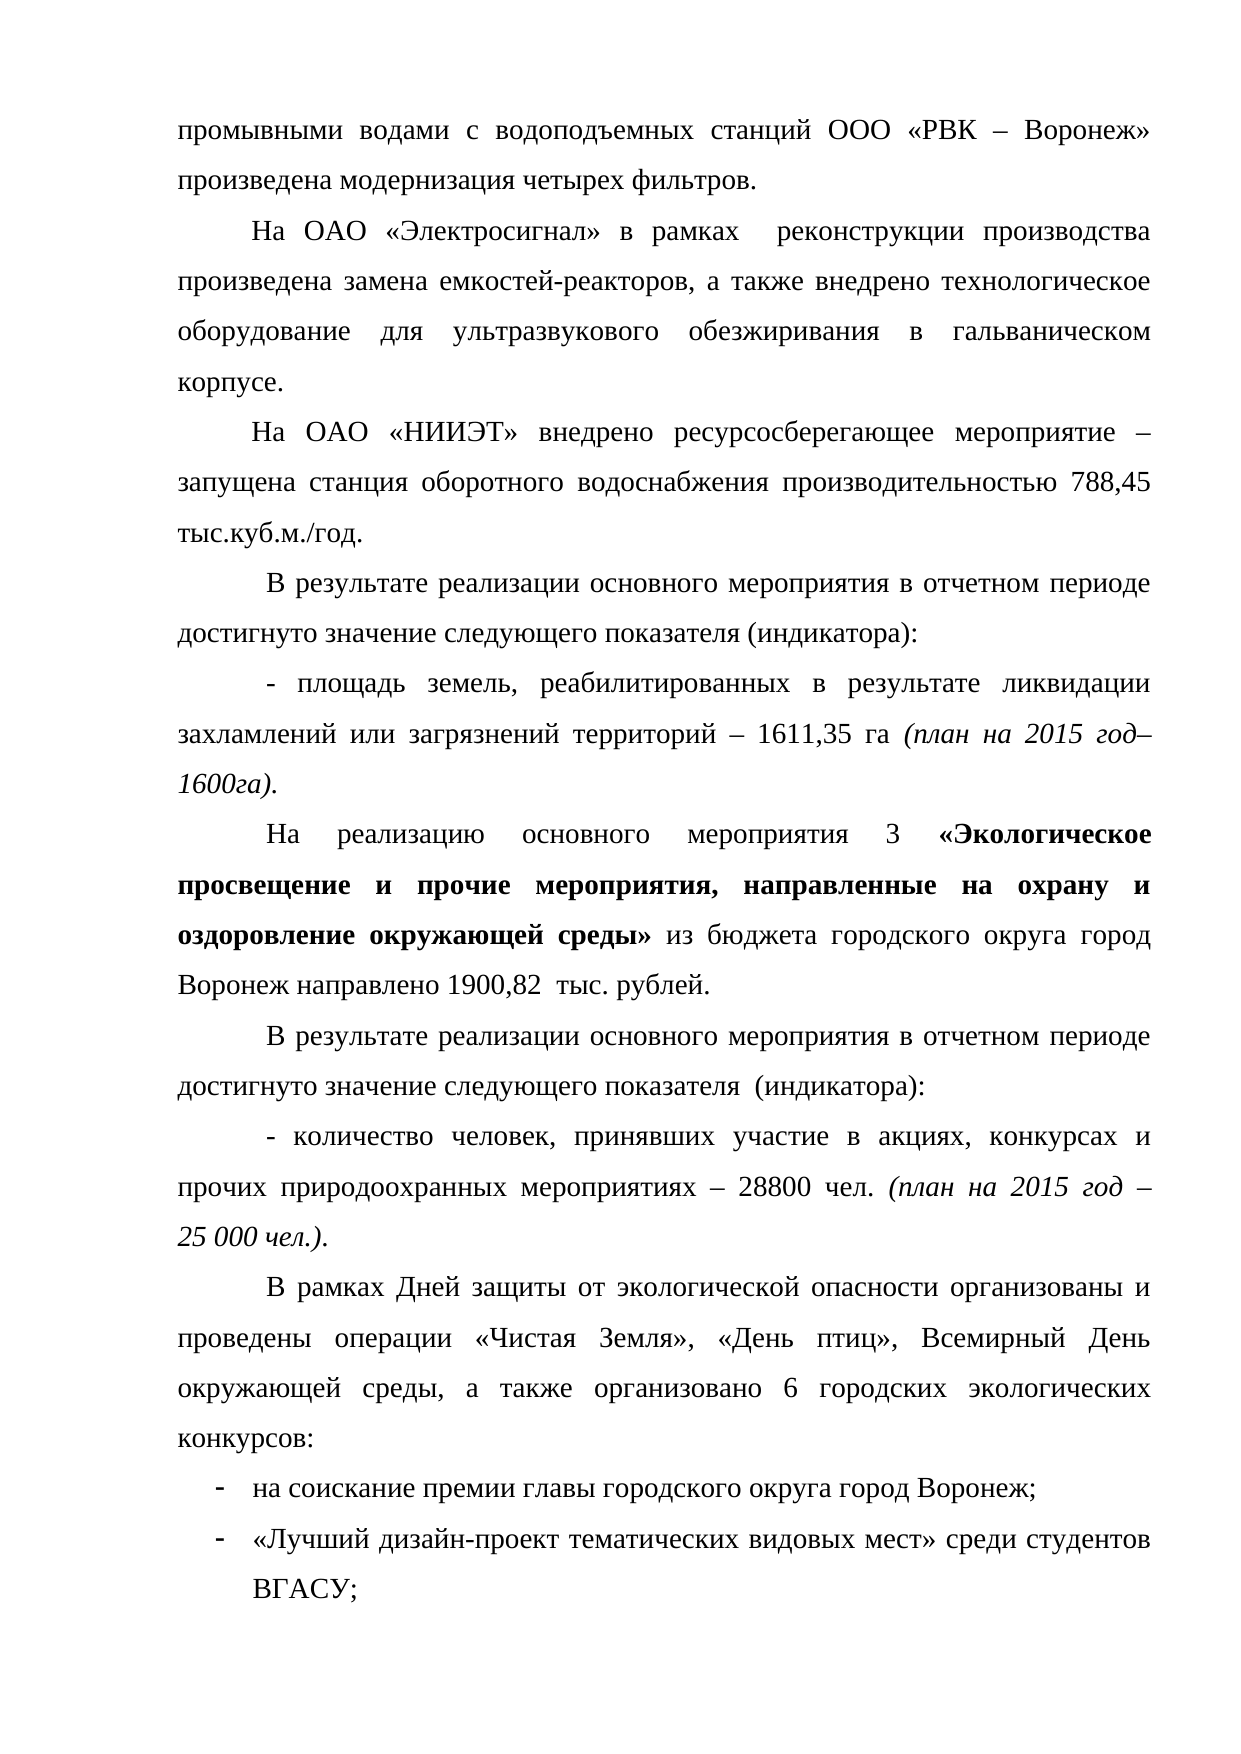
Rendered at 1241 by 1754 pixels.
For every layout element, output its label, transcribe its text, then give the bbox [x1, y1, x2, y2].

text - площадь земель, реабилитированных в результате ликвидации захламлений или загрязнений территорий – 1611,35 га (план на 2015 год– 1600га). [177, 666, 1152, 800]
text - количество человек, принявших участие в акциях, конкурсах и прочих природоохранных мероприятиях – 28800 чел. (план на 2015 год – 25 000 чел.). [177, 1118, 1152, 1253]
text В рамках Дней защиты от экологической опасности организованы и проведены операции «Чистая Земля», «День птиц», Всемирный День окружающей среды, а также организовано 6 городских экологических конкурсов: [177, 1269, 1152, 1454]
text На ОАО «НИИЭТ» внедрено ресурсосберегающее мероприятие – запущена станция оборотного водоснабжения производительностью 788,45 тыс.куб.м./год. [177, 414, 1152, 548]
text На реализацию основного мероприятия 3 «Экологическое просвещение и прочие мероприятия, направленные на охрану и оздоровление окружающей среды» из бюджета городского округа город Воронеж направлено 1900,82 тыс. рублей. [177, 817, 1152, 1001]
list на соискание премии главы городского округа город Воронеж; [215, 1471, 1152, 1504]
text На ОАО «Электросигнал» в рамках реконструкции производства произведена замена емкостей-реакторов, а также внедрено технологическое оборудование для ультразвукового обезжиривания в гальваническом корпусе. [177, 213, 1152, 397]
list «Лучший дизайн-проект тематических видовых мест» среди студентов ВГАСУ; [215, 1521, 1152, 1605]
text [177, 112, 1152, 196]
text В результате реализации основного мероприятия в отчетном периоде достигнуто значение следующего показателя (индикатора): [177, 1018, 1152, 1102]
text В результате реализации основного мероприятия в отчетном периоде достигнуто значение следующего показателя (индикатора): [177, 565, 1152, 649]
